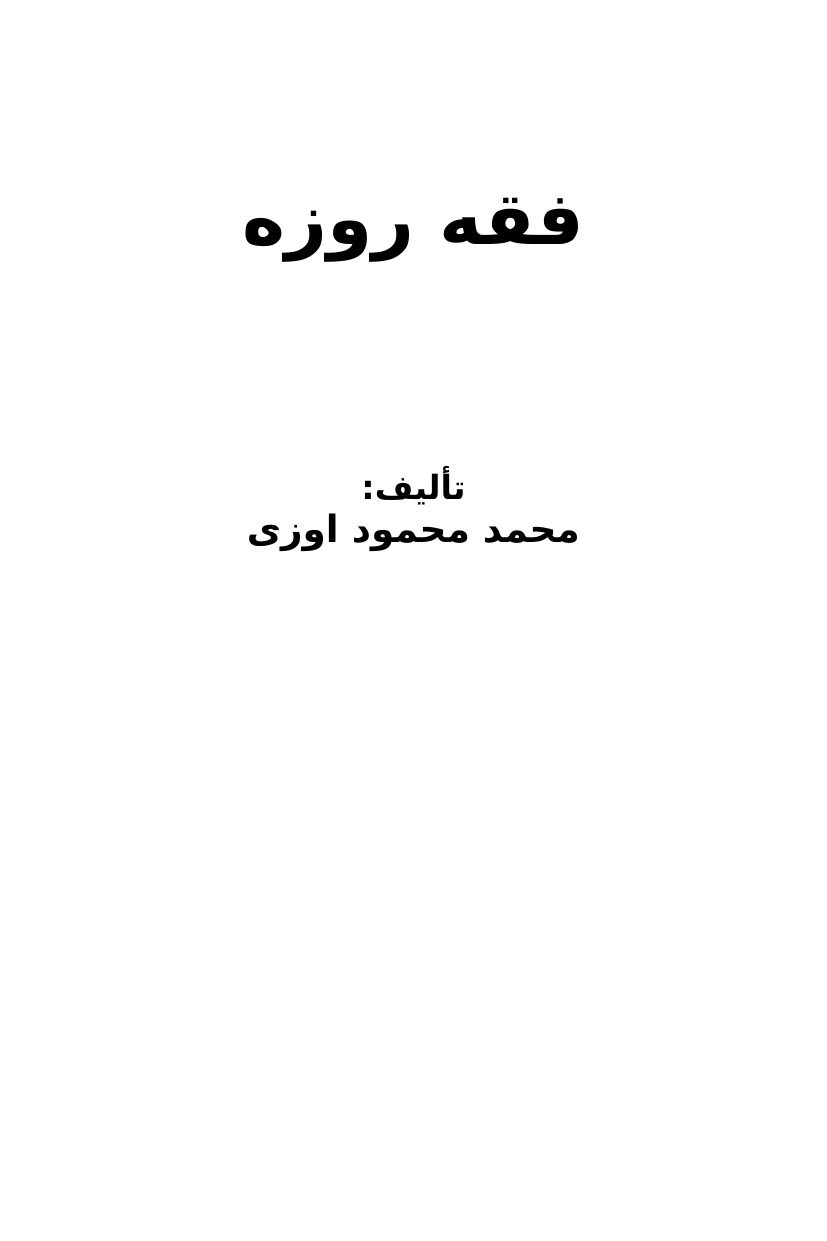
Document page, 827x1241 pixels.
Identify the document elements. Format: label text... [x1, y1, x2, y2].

text محمد محمود اوزی [89, 507, 738, 551]
text فقه روزه [89, 176, 738, 261]
text تألیف: [89, 468, 738, 507]
